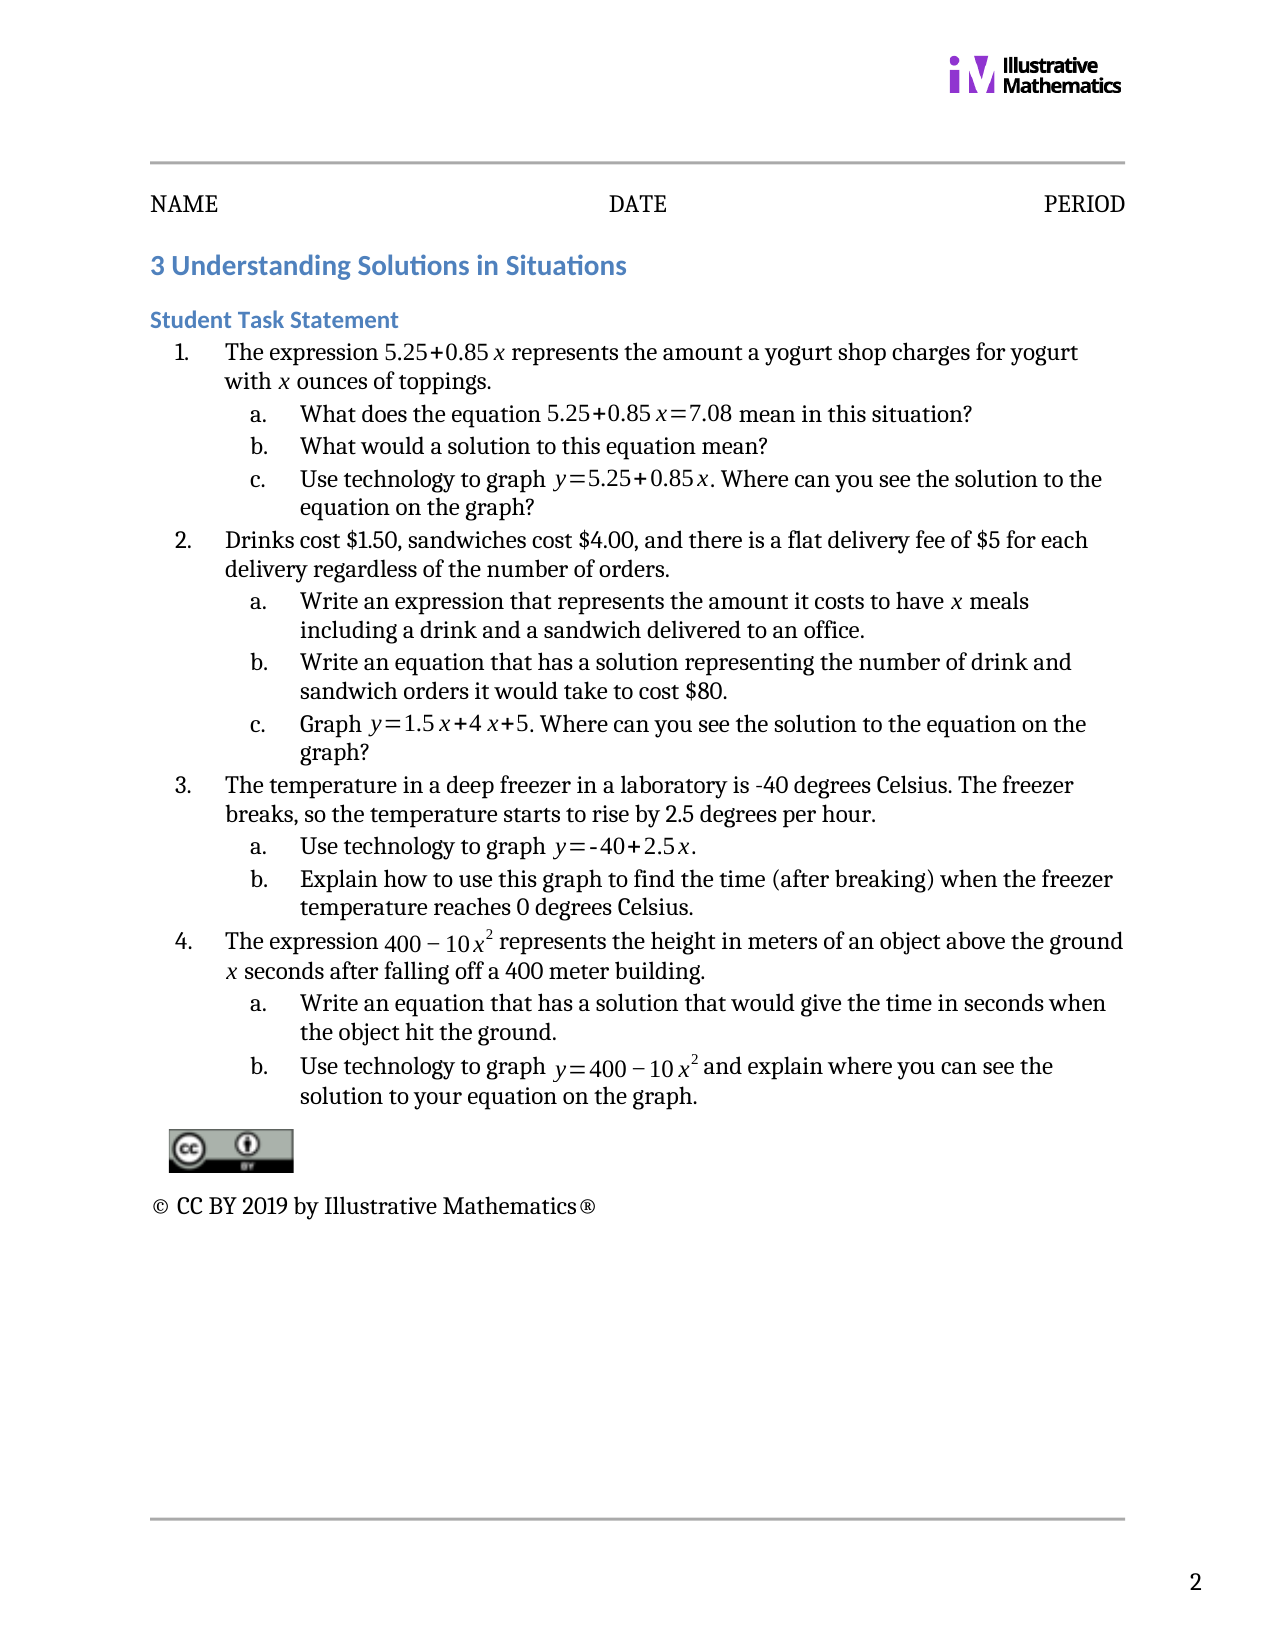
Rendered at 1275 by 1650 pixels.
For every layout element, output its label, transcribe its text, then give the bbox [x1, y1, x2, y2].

list Explain how to use this graph to find the time (after breaking) when the freezer temperature reaches 0 degrees Celsius. [250, 864, 1125, 922]
list Write an equation that has a solution representing the number of drink and sandwich orders it would take to cost $80. [250, 648, 1125, 706]
list Use technology to graph and explain where you can see the solution to your equation on the graph. [250, 1051, 1125, 1111]
list Write an expression that represents the amount it costs to have meals including a drink and a sandwich delivered to an office. [250, 587, 1125, 644]
list Write an equation that has a solution that would give the time in seconds when the object hit the ground. [250, 989, 1125, 1047]
list Drinks cost $1.50, sandwiches cost $4.00, and there is a flat delivery fee of $5 for each delivery regardless of the number of orders. [175, 526, 1125, 583]
list The expression represents the amount a yogurt shop charges for yogurt with ounces of toppings. [175, 338, 1125, 396]
subtitle 3 Understanding Solutions in Situations [150, 247, 1125, 283]
subtitle Student Task Statement [150, 304, 1125, 334]
list What would a solution to this equation mean? [250, 432, 1125, 461]
list What does the equation mean in this situation? [250, 399, 1125, 428]
picture [168, 1129, 294, 1173]
list Graph . Where can you see the solution to the equation on the graph? [250, 709, 1125, 767]
list Use technology to graph . [250, 832, 1125, 861]
list Use technology to graph . Where can you see the solution to the equation on the graph? [250, 464, 1125, 522]
list The expression represents the height in meters of an object above the ground seconds after falling off a 400 meter building. [175, 926, 1125, 986]
list The temperature in a deep freezer in a laboratory is -40 degrees Celsius. The freezer breaks, so the temperature starts to rise by 2.5 degrees per hour. [175, 771, 1125, 828]
picture [949, 55, 1121, 93]
text © CC BY 2019 by Illustrative Mathematics® [150, 1192, 1125, 1221]
